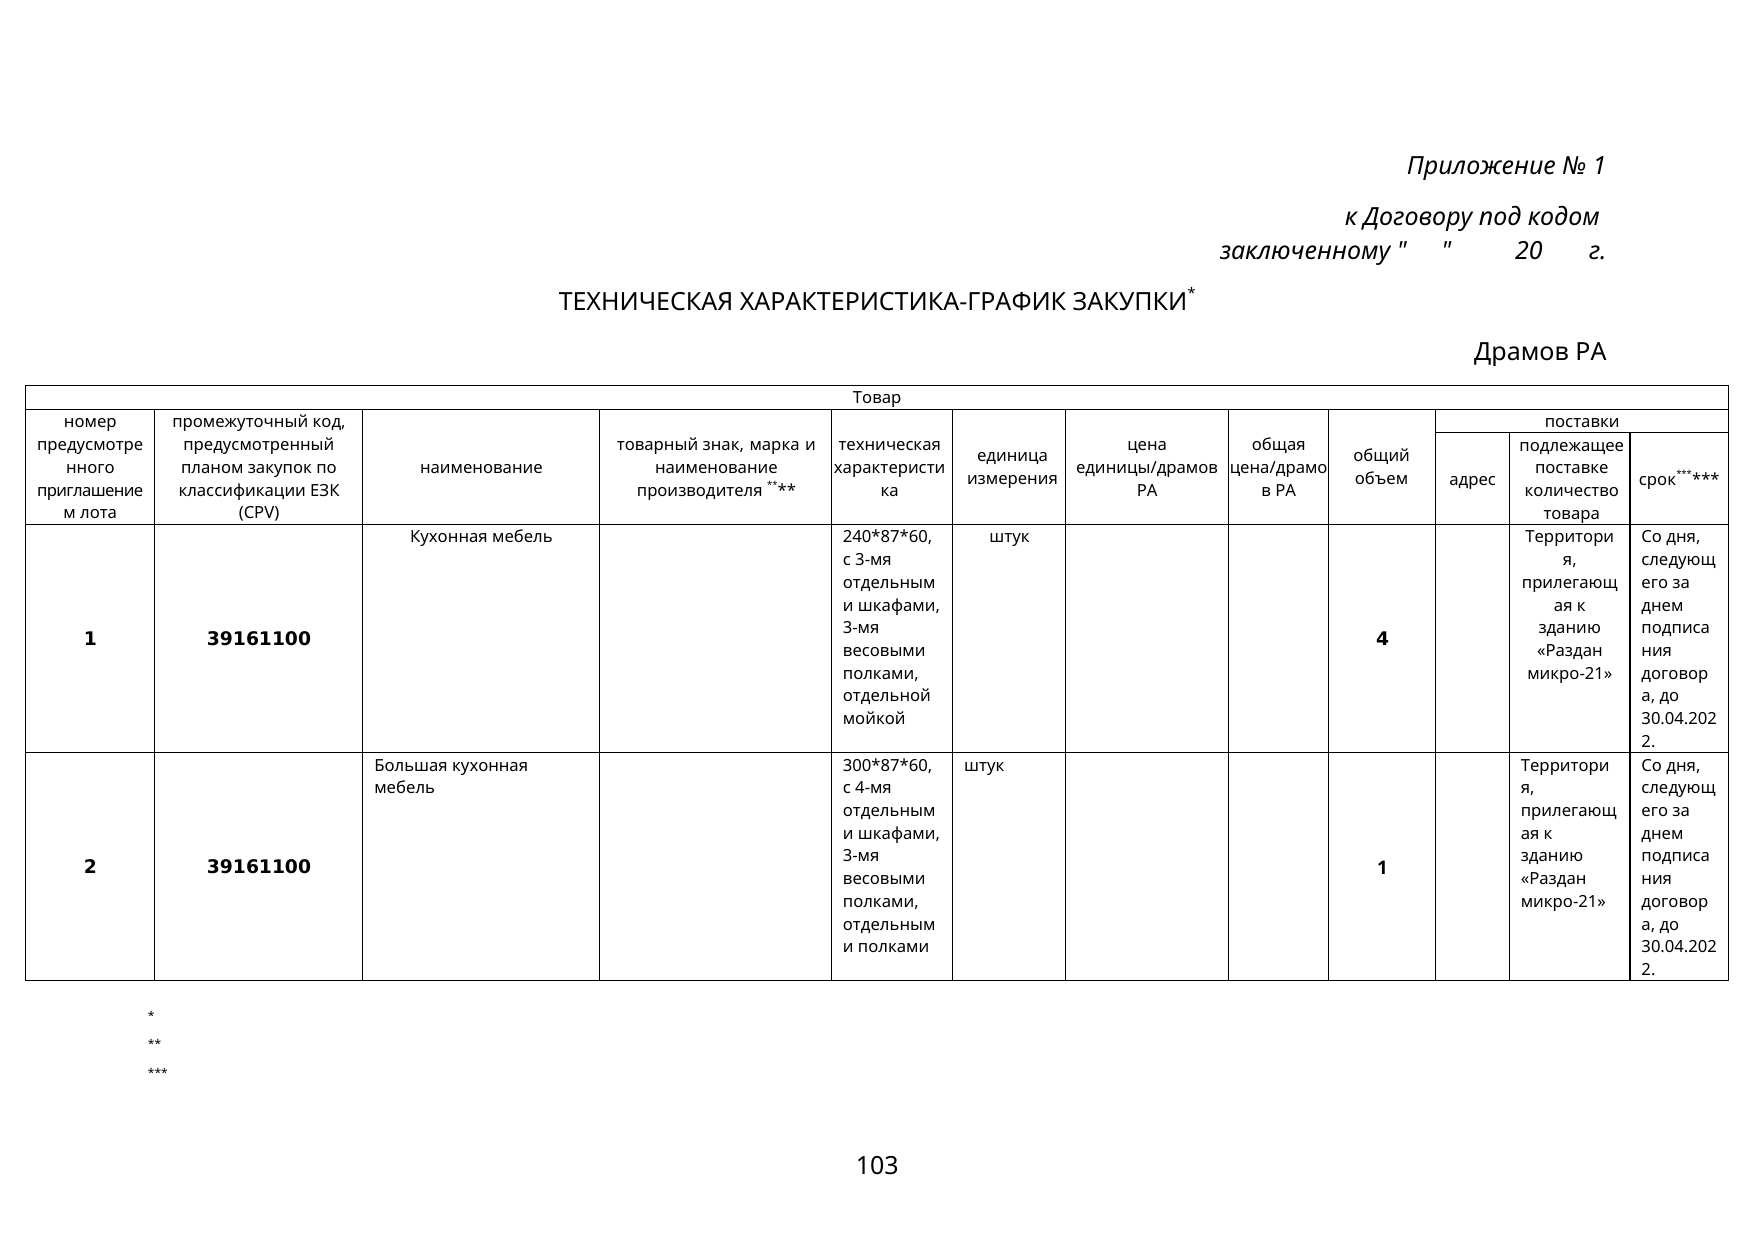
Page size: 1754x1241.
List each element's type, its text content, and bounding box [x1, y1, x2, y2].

table_cell подлежащее поставке количество товара [1510, 433, 1629, 524]
table_cell 39161100 [155, 753, 362, 980]
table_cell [1631, 753, 1728, 980]
table_cell Территория, прилегающая к зданию «Раздан микро-21» [1510, 525, 1629, 752]
table_cell [600, 753, 831, 980]
table_cell техническая характеристика [832, 410, 952, 524]
table_cell 300*87*60, с 4-мя отдельными шкафами, 3-мя весовыми полками, отдельными полками [832, 753, 952, 980]
table_header Товар [26, 386, 1728, 408]
table_cell [600, 525, 831, 752]
table_cell единица измерения [953, 410, 1065, 524]
table_cell товарный знак, марка и наименование производителя ** [600, 410, 831, 524]
table_cell [1436, 525, 1509, 752]
text ТЕХНИЧЕСКАЯ ХАРАКТЕРИСТИКА-ГРАФИК ЗАКУПКИ* [148, 283, 1606, 317]
table_cell 240*87*60, с 3-мя отдельными шкафами, 3-мя весовыми полками, отдельной мойкой [832, 525, 952, 752]
table_cell общий объем [1329, 410, 1435, 524]
table_cell поставки [1436, 410, 1728, 432]
text Приложение № 1 [148, 148, 1606, 182]
table_cell штук [953, 525, 1065, 752]
table_cell срок*** [1631, 433, 1728, 524]
table_cell [1229, 525, 1328, 752]
table_cell 2 [26, 753, 154, 980]
table_cell [1436, 753, 1509, 980]
table_cell 1 [1329, 753, 1435, 980]
table_cell общая цена/драмов РА [1229, 410, 1328, 524]
table_cell номер предусмотренного приглашением лота [26, 410, 154, 524]
table_cell наименование [363, 410, 599, 524]
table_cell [1510, 753, 1629, 980]
table_cell штук [953, 753, 1065, 980]
table_cell [1229, 753, 1328, 980]
text Драмов РА [148, 334, 1606, 368]
table_cell цена единицы/драмов РА [1066, 410, 1228, 524]
text к Договору под кодом заключенному " " 20 г. [148, 198, 1606, 267]
table_cell 4 [1329, 525, 1435, 752]
table_cell 39161100 [155, 525, 362, 752]
table_cell [1066, 525, 1228, 752]
table_cell Со дня, следующего за днем ​​подписания договора, до 30.04.2022. [1631, 525, 1728, 752]
table_cell Кухонная мебель [363, 525, 599, 752]
table_cell промежуточный код, предусмотренный планом закупок по классификации ЕЗК (CPV) [155, 410, 362, 524]
table_cell Большая кухонная мебель [363, 753, 599, 980]
table_cell 1 [26, 525, 154, 752]
table_cell [1066, 753, 1228, 980]
table_cell адрес [1436, 433, 1509, 524]
